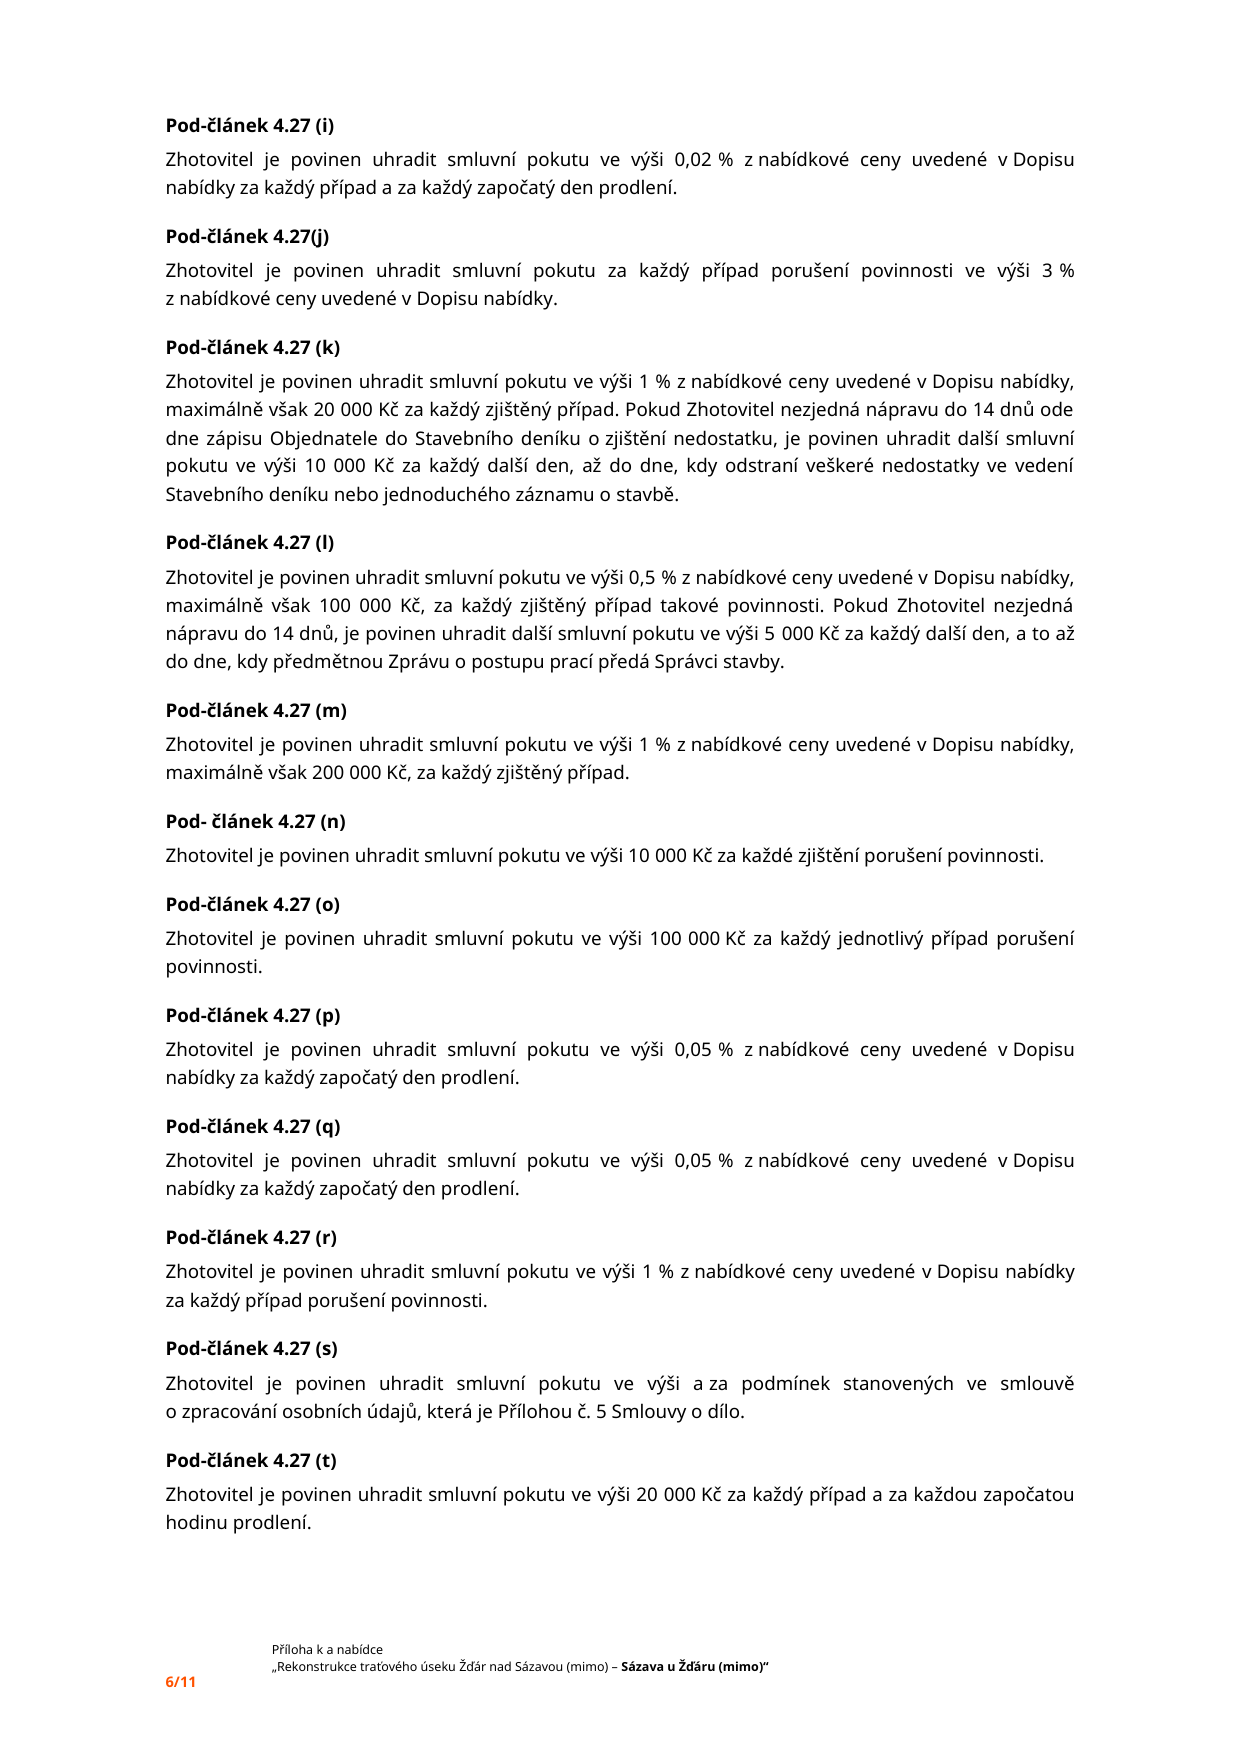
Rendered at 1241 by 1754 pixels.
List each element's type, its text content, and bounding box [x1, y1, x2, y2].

text Pod-článek 4.27 (r) [165, 1224, 1075, 1250]
text Zhotovitel je povinen uhradit smluvní pokutu ve výši 0,5 % z nabídkové ceny uvedené v Dopisu nabídky, maximálně však 100 000 Kč, za každý zjištěný případ takové povinnosti. Pokud Zhotovitel nezjedná nápravu do 14 dnů, je povinen uhradit další smluvní pokutu ve výši 5 000 Kč za každý další den, a to až do dne, kdy předmětnou Zprávu o postupu prací předá Správci stavby. [165, 564, 1075, 673]
text Pod-článek 4.27(j) [165, 223, 1075, 249]
text Pod-článek 4.27 (t) [165, 1447, 1075, 1472]
text Pod-článek 4.27 (k) [165, 334, 1075, 360]
text Zhotovitel je povinen uhradit smluvní pokutu ve výši 100 000 Kč za každý jednotlivý případ porušení povinnosti. [165, 925, 1075, 979]
text Pod-článek 4.27 (p) [165, 1002, 1075, 1028]
text Zhotovitel je povinen uhradit smluvní pokutu ve výši 1 % z nabídkové ceny uvedené v Dopisu nabídky za každý případ porušení povinnosti. [165, 1259, 1075, 1312]
text Pod-článek 4.27 (o) [165, 891, 1075, 917]
text Zhotovitel je povinen uhradit smluvní pokutu ve výši 1 % z nabídkové ceny uvedené v Dopisu nabídky, maximálně však 200 000 Kč, za každý zjištěný případ. [165, 731, 1075, 785]
text Pod-článek 4.27 (l) [165, 530, 1075, 555]
text Zhotovitel je povinen uhradit smluvní pokutu ve výši 0,05 % z nabídkové ceny uvedené v Dopisu nabídky za každý započatý den prodlení. [165, 1037, 1075, 1090]
text Zhotovitel je povinen uhradit smluvní pokutu ve výši a za podmínek stanovených ve smlouvě o zpracování osobních údajů, která je Přílohou č. 5 Smlouvy o dílo. [165, 1370, 1075, 1423]
text Zhotovitel je povinen uhradit smluvní pokutu ve výši 0,05 % z nabídkové ceny uvedené v Dopisu nabídky za každý započatý den prodlení. [165, 1148, 1075, 1201]
text Pod-článek 4.27 (m) [165, 697, 1075, 722]
text Zhotovitel je povinen uhradit smluvní pokutu ve výši 0,02 % z nabídkové ceny uvedené v Dopisu nabídky za každý případ a za každý započatý den prodlení. [165, 146, 1075, 200]
text Zhotovitel je povinen uhradit smluvní pokutu ve výši 20 000 Kč za každý případ a za každou započatou hodinu prodlení. [165, 1481, 1075, 1535]
text Zhotovitel je povinen uhradit smluvní pokutu za každý případ porušení povinnosti ve výši 3 % z nabídkové ceny uvedené v Dopisu nabídky. [165, 258, 1075, 311]
text Zhotovitel je povinen uhradit smluvní pokutu ve výši 10 000 Kč za každé zjištění porušení povinnosti. [165, 842, 1075, 868]
text Pod- článek 4.27 (n) [165, 808, 1075, 833]
text Zhotovitel je povinen uhradit smluvní pokutu ve výši 1 % z nabídkové ceny uvedené v Dopisu nabídky, maximálně však 20 000 Kč za každý zjištěný případ. Pokud Zhotovitel nezjedná nápravu do 14 dnů ode dne zápisu Objednatele do Stavebního deníku o zjištění nedostatku, je povinen uhradit další smluvní pokutu ve výši 10 000 Kč za každý další den, až do dne, kdy odstraní veškeré nedostatky ve vedení Stavebního deníku nebo jednoduchého záznamu o stavbě. [165, 369, 1075, 506]
text Pod-článek 4.27 (q) [165, 1113, 1075, 1139]
text Pod-článek 4.27 (i) [165, 112, 1075, 138]
text Pod-článek 4.27 (s) [165, 1336, 1075, 1361]
